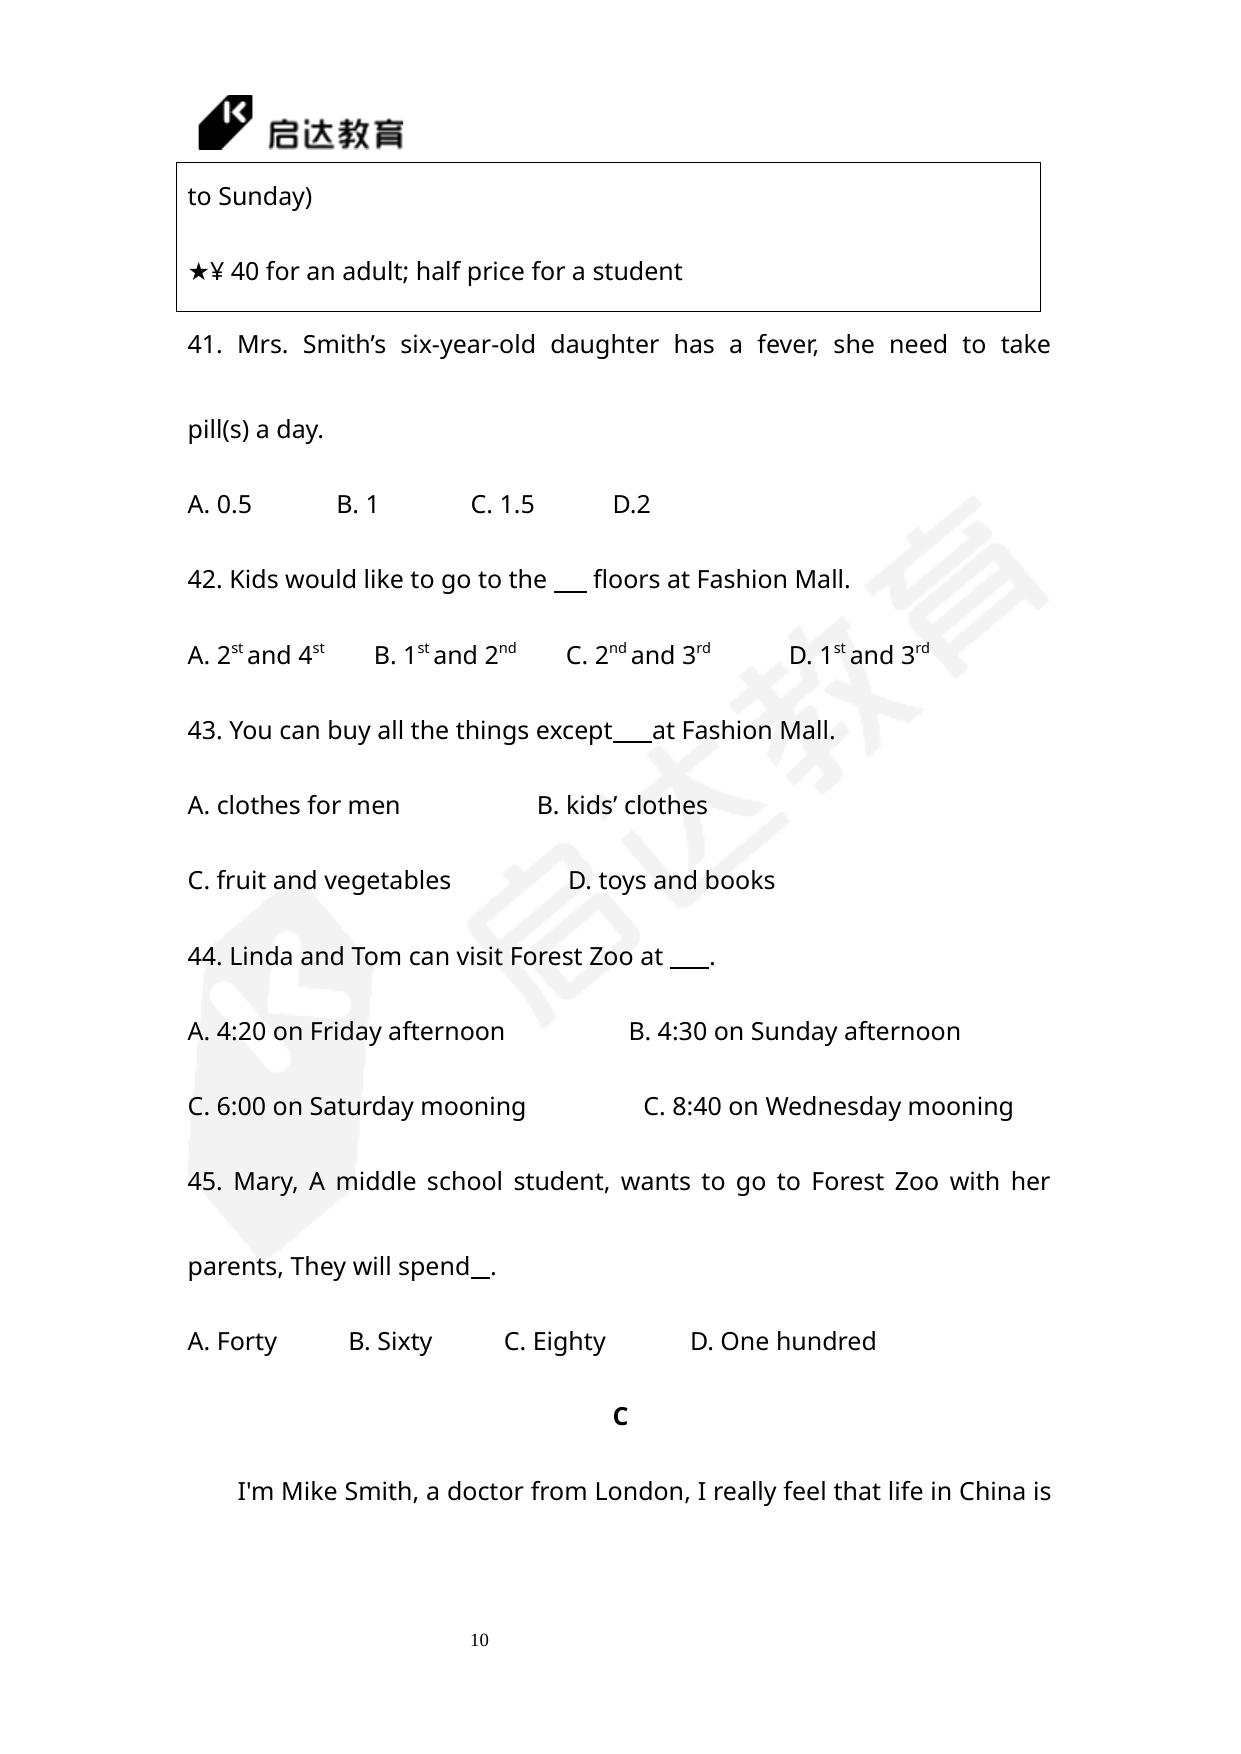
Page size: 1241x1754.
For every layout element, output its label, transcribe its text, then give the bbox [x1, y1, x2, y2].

text 43. You can buy all the things except at Fashion Mall. [187, 697, 1053, 762]
text A. Forty B. Sixty C. Eighty D. One hundred [187, 1308, 1053, 1373]
text C [187, 1383, 1053, 1448]
text 41. Mrs. Smith’s six-year-old daughter has a fever, she need to take pill(s) a day. [187, 312, 1053, 461]
text 42. Kids would like to go to the floors at Fashion Mall. [187, 547, 1053, 612]
text A. clothes for men B. kids’ clothes [187, 772, 1053, 837]
text C. 6:00 on Saturday mooning C. 8:40 on Wednesday mooning [187, 1073, 1053, 1138]
text 44. Linda and Tom can visit Forest Zoo at . [187, 923, 1053, 988]
text A. 4:20 on Friday afternoon B. 4:30 on Sunday afternoon [187, 998, 1053, 1063]
text 45. Mary, A middle school student, wants to go to Forest Zoo with her parents, They will spend . [187, 1148, 1053, 1298]
text C. fruit and vegetables D. toys and books [187, 847, 1053, 912]
picture [198, 95, 404, 150]
text A. 0.5 B. 1 C. 1.5 D.2 [187, 471, 1053, 536]
text A. 2st and 4st B. 1st and 2nd C. 2nd and 3rd D. 1st and 3rd [187, 622, 1053, 687]
